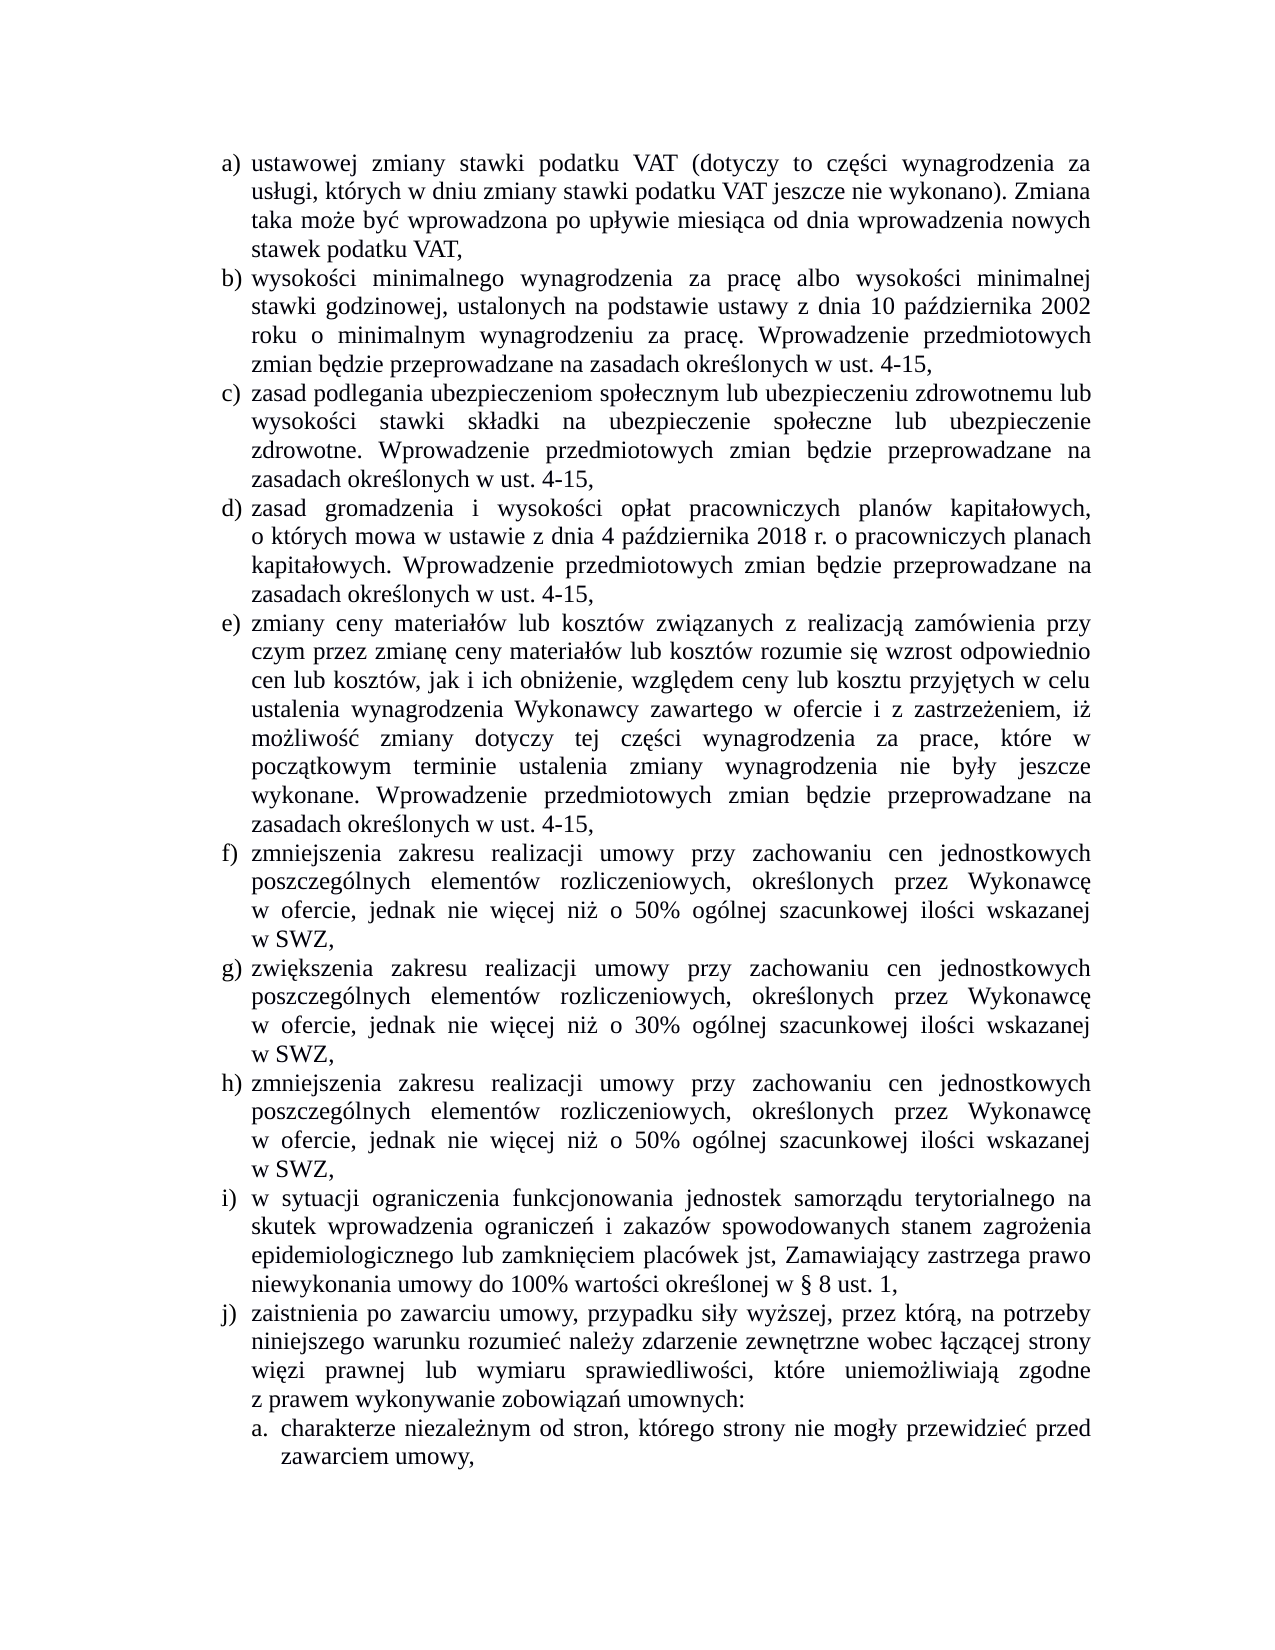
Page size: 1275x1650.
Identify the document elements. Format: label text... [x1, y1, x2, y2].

list w sytuacji ograniczenia funkcjonowania jednostek samorządu terytorialnego na skutek wprowadzenia ograniczeń i zakazów spowodowanych stanem zagrożenia epidemiologicznego lub zamknięciem placówek jst, Zamawiający zastrzega prawo niewykonania umowy do 100% wartości określonej w § 8 ust. 1, [221, 1183, 1092, 1298]
list wysokości minimalnego wynagrodzenia za pracę albo wysokości minimalnej stawki godzinowej, ustalonych na podstawie ustawy z dnia 10 października 2002 roku o minimalnym wynagrodzeniu za pracę. Wprowadzenie przedmiotowych zmian będzie przeprowadzane na zasadach określonych w ust. 4-15, [221, 263, 1092, 378]
list zmniejszenia zakresu realizacji umowy przy zachowaniu cen jednostkowych poszczególnych elementów rozliczeniowych, określonych przez Wykonawcę w ofercie, jednak nie więcej niż o 50% ogólnej szacunkowej ilości wskazanej w SWZ, [221, 838, 1092, 953]
list zaistnienia po zawarciu umowy, przypadku siły wyższej, przez którą, na potrzeby niniejszego warunku rozumieć należy zdarzenie zewnętrzne wobec łączącej strony więzi prawnej lub wymiaru sprawiedliwości, które uniemożliwiają zgodne z prawem wykonywanie zobowiązań umownych: [221, 1298, 1092, 1413]
list zmiany ceny materiałów lub kosztów związanych z realizacją zamówienia przy czym przez zmianę ceny materiałów lub kosztów rozumie się wzrost odpowiednio cen lub kosztów, jak i ich obniżenie, względem ceny lub kosztu przyjętych w celu ustalenia wynagrodzenia Wykonawcy zawartego w ofercie i z zastrzeżeniem, iż możliwość zmiany dotyczy tej części wynagrodzenia za prace, które w początkowym terminie ustalenia zmiany wynagrodzenia nie były jeszcze wykonane. Wprowadzenie przedmiotowych zmian będzie przeprowadzane na zasadach określonych w ust. 4-15, [221, 608, 1092, 838]
list ustawowej zmiany stawki podatku VAT (dotyczy to części wynagrodzenia za usługi, których w dniu zmiany stawki podatku VAT jeszcze nie wykonano). Zmiana taka może być wprowadzona po upływie miesiąca od dnia wprowadzenia nowych stawek podatku VAT, [221, 148, 1092, 263]
list charakterze niezależnym od stron, którego strony nie mogły przewidzieć przed zawarciem umowy, [251, 1413, 1092, 1470]
list zasad gromadzenia i wysokości opłat pracowniczych planów kapitałowych, o których mowa w ustawie z dnia 4 października 2018 r. o pracowniczych planach kapitałowych. Wprowadzenie przedmiotowych zmian będzie przeprowadzane na zasadach określonych w ust. 4-15, [221, 493, 1092, 608]
list zmniejszenia zakresu realizacji umowy przy zachowaniu cen jednostkowych poszczególnych elementów rozliczeniowych, określonych przez Wykonawcę w ofercie, jednak nie więcej niż o 50% ogólnej szacunkowej ilości wskazanej w SWZ, [221, 1068, 1092, 1183]
list zasad podlegania ubezpieczeniom społecznym lub ubezpieczeniu zdrowotnemu lub wysokości stawki składki na ubezpieczenie społeczne lub ubezpieczenie zdrowotne. Wprowadzenie przedmiotowych zmian będzie przeprowadzane na zasadach określonych w ust. 4-15, [221, 378, 1092, 493]
list zwiększenia zakresu realizacji umowy przy zachowaniu cen jednostkowych poszczególnych elementów rozliczeniowych, określonych przez Wykonawcę w ofercie, jednak nie więcej niż o 30% ogólnej szacunkowej ilości wskazanej w SWZ, [221, 953, 1092, 1068]
